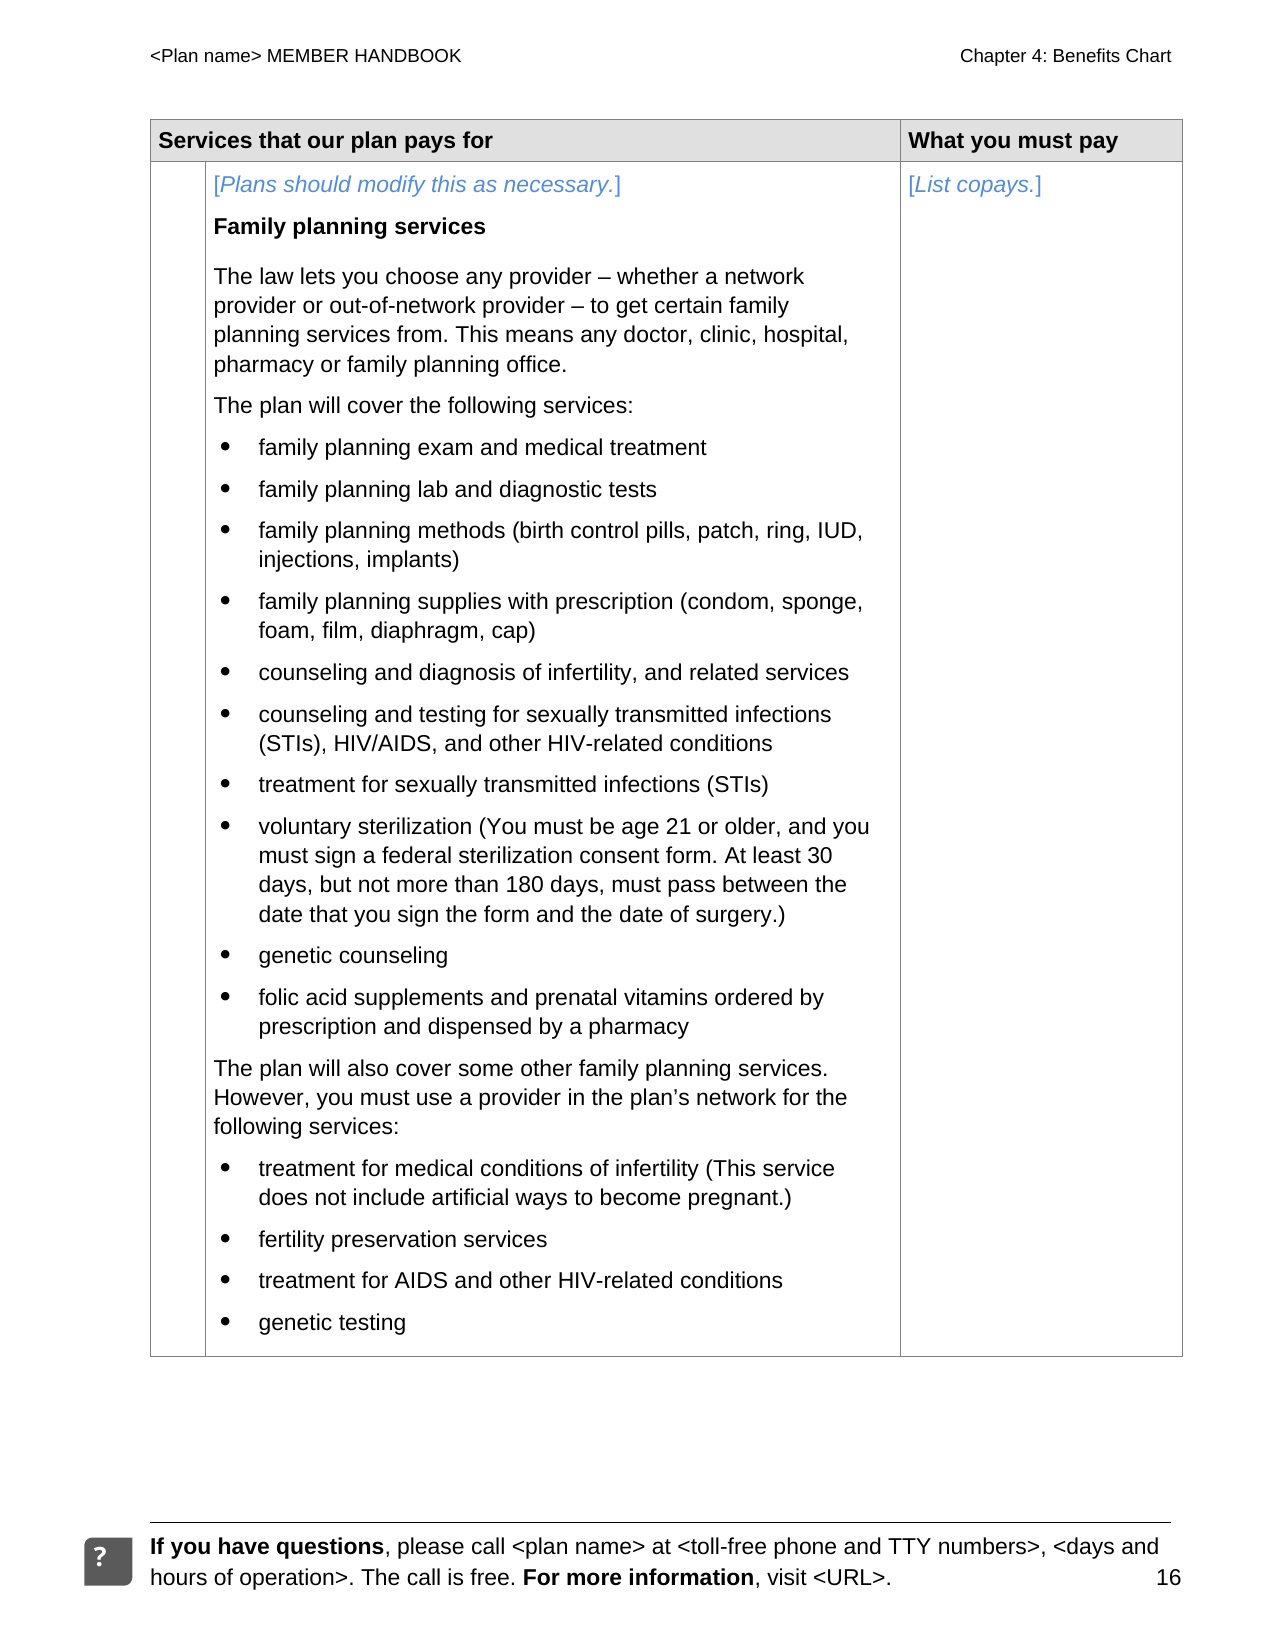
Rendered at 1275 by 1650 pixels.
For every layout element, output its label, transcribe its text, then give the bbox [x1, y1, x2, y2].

table_cell [List copays.] [901, 162, 1182, 1356]
table_cell [Plans should modify this as necessary.] Family planning services The law lets you choose any provider – whether a network provider or out-of-network provider – to get certain family planning services from. This means any doctor, clinic, hospital, pharmacy or family planning office. The plan will cover the following services: family planning exam and medical treatment family planning lab and diagnostic tests family planning methods (birth control pills, patch, ring, IUD, injections, implants) family planning supplies with prescription (condom, sponge, foam, film, diaphragm, cap) counseling and diagnosis of infertility, and related services counseling and testing for sexually transmitted infections (STIs), HIV/AIDS, and other HIV-related conditions treatment for sexually transmitted infections (STIs) voluntary sterilization (You must be age 21 or older, and you must sign a federal sterilization consent form. At least 30 days, but not more than 180 days, must pass between the date that you sign the form and the date of surgery.) genetic counseling folic acid supplements and prenatal vitamins ordered by prescription and dispensed by a pharmacy The plan will also cover some other family planning services. However, you must use a provider in the plan’s network for the following services: treatment for medical conditions of infertility (This service does not include artificial ways to become pregnant.) fertility preservation services treatment for AIDS and other HIV-related conditions genetic testing [206, 162, 900, 1356]
table_cell [151, 162, 205, 1356]
table_header Services that our plan pays for [151, 120, 900, 161]
table_header What you must pay [901, 120, 1182, 161]
